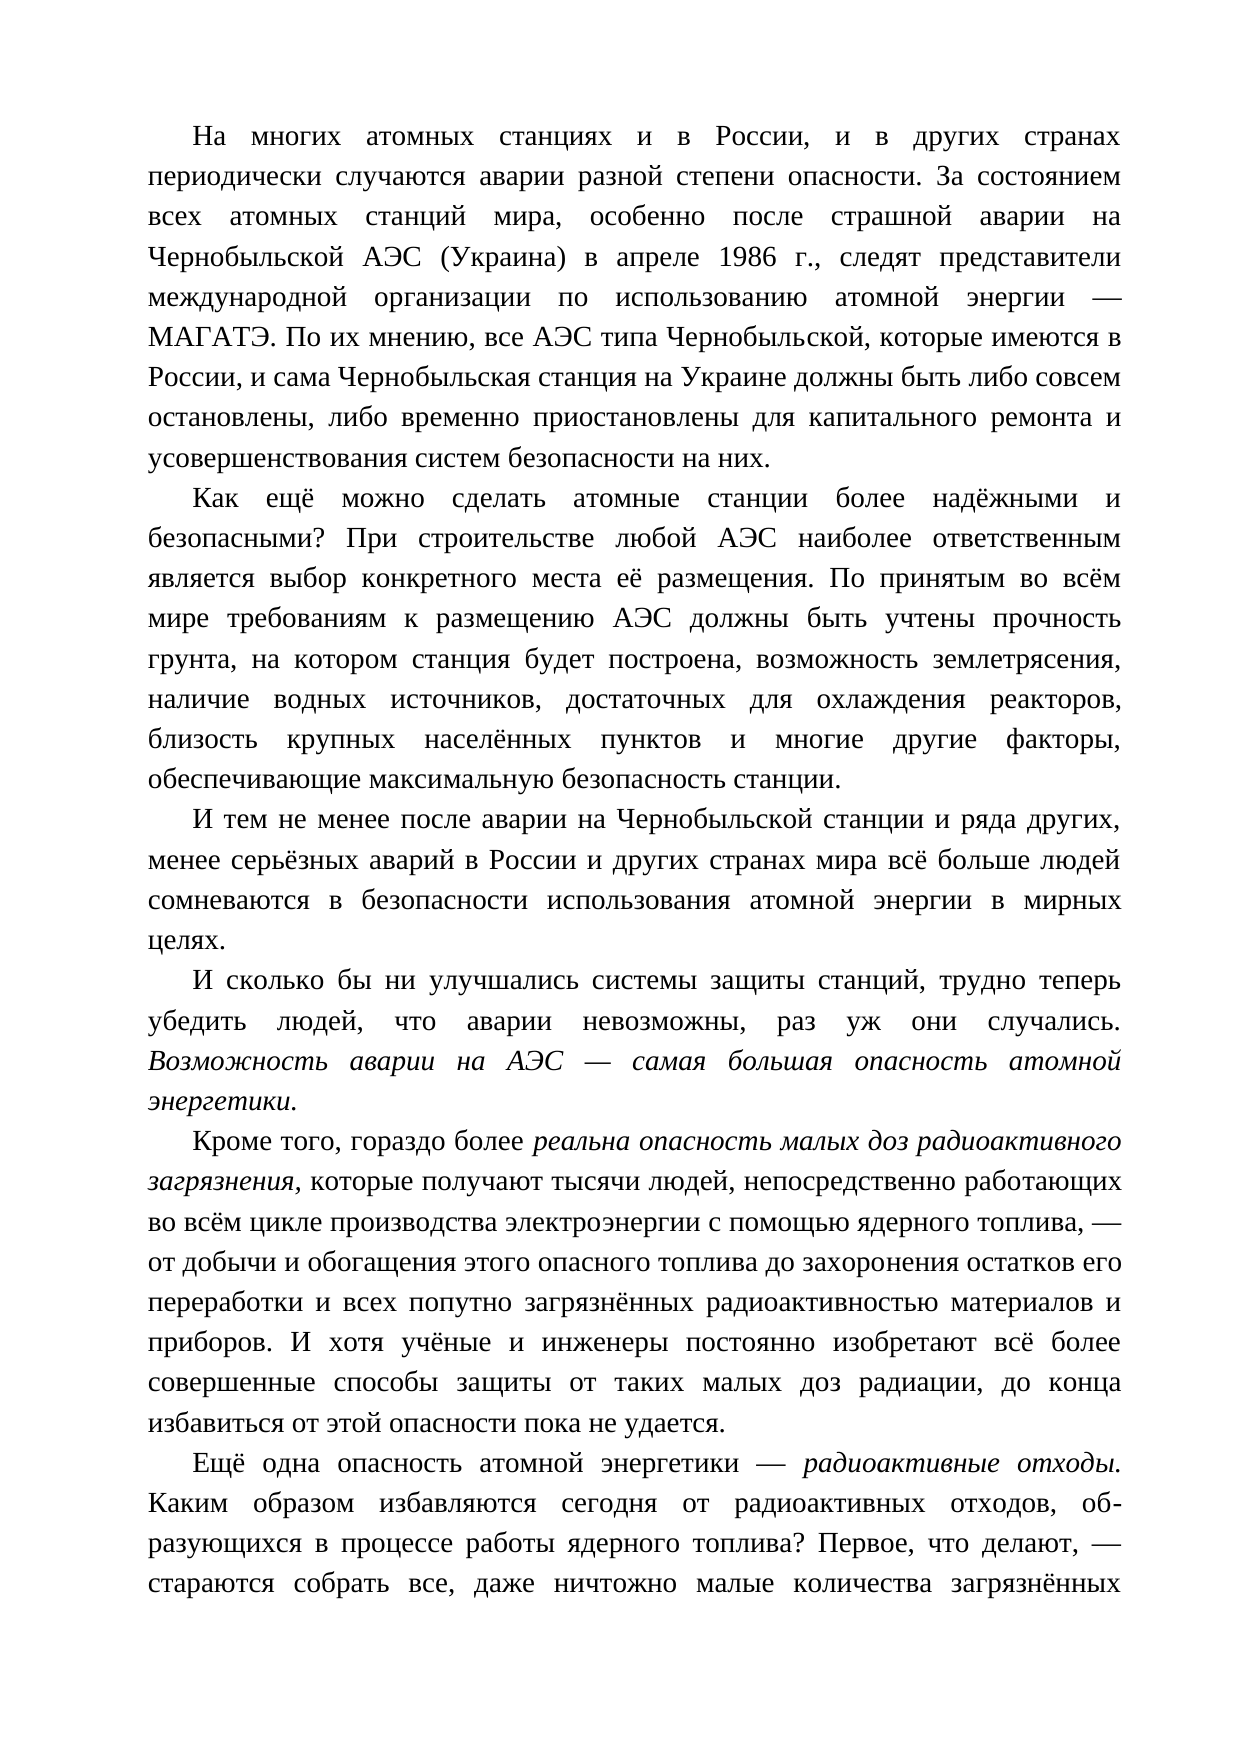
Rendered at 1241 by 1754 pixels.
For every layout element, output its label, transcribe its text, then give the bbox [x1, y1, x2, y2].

text И тем не менее после аварии на Чернобыльской станции и ряда других, менее серьёзных аварий в России и других странах мира всё больше людей сомневаются в безопасности использования атомной энергии в мирных целях. [148, 802, 1122, 956]
text Кроме того, гораздо более реальна опасность малых доз радиоактивного загрязнения, которые получают тысячи людей, непосредственно работающих во всём цикле производства электроэнергии с помощью ядерного топлива, — от добычи и обогащения этого опасного топлива до захоронения остатков его переработки и всех попутно загрязнённых радиоактивностью материалов и приборов. И хотя учёные и инженеры постоянно изобретают всё более совершенные способы защиты от таких малых доз радиации, до конца избавиться от этой опасности пока не удается. [148, 1123, 1122, 1438]
text И сколько бы ни улучшались системы защиты станций, трудно теперь убедить людей, что аварии невозможны, раз уж они случались. Возможность аварии на АЭС — самая большая опасность атомной энергетики. [148, 962, 1122, 1117]
text Как ещё можно сделать атомные станции более надёжными и безопасными? При строительстве любой АЭС наиболее ответственным является выбор конкретного места её размещения. По принятым во всём мире требованиям к размещению АЭС должны быть учтены прочность грунта, на котором станция будет построена, возможность землетрясения, наличие водных источников, достаточных для охлаждения реакторов, близость крупных населённых пунктов и многие другие факторы, обеспечивающие максимальную безопасность станции. [148, 480, 1122, 795]
text На многих атомных станциях и в России, и в других странах периодически случаются аварии разной степени опасности. За состоянием всех атомных станций мира, особенно после страшной аварии на Чернобыльской АЭС (Украина) в апреле 1986 г., следят представители международной организации по использованию атомной энергии — МАГАТЭ. По их мнению, все АЭС типа Чернобыльской, которые имеются в России, и сама Чернобыльская станция на Украине должны быть либо совсем остановлены, либо временно приостановлены для капитального ремонта и усовершенствования систем безопасности на них. [148, 118, 1122, 473]
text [148, 1445, 1122, 1599]
